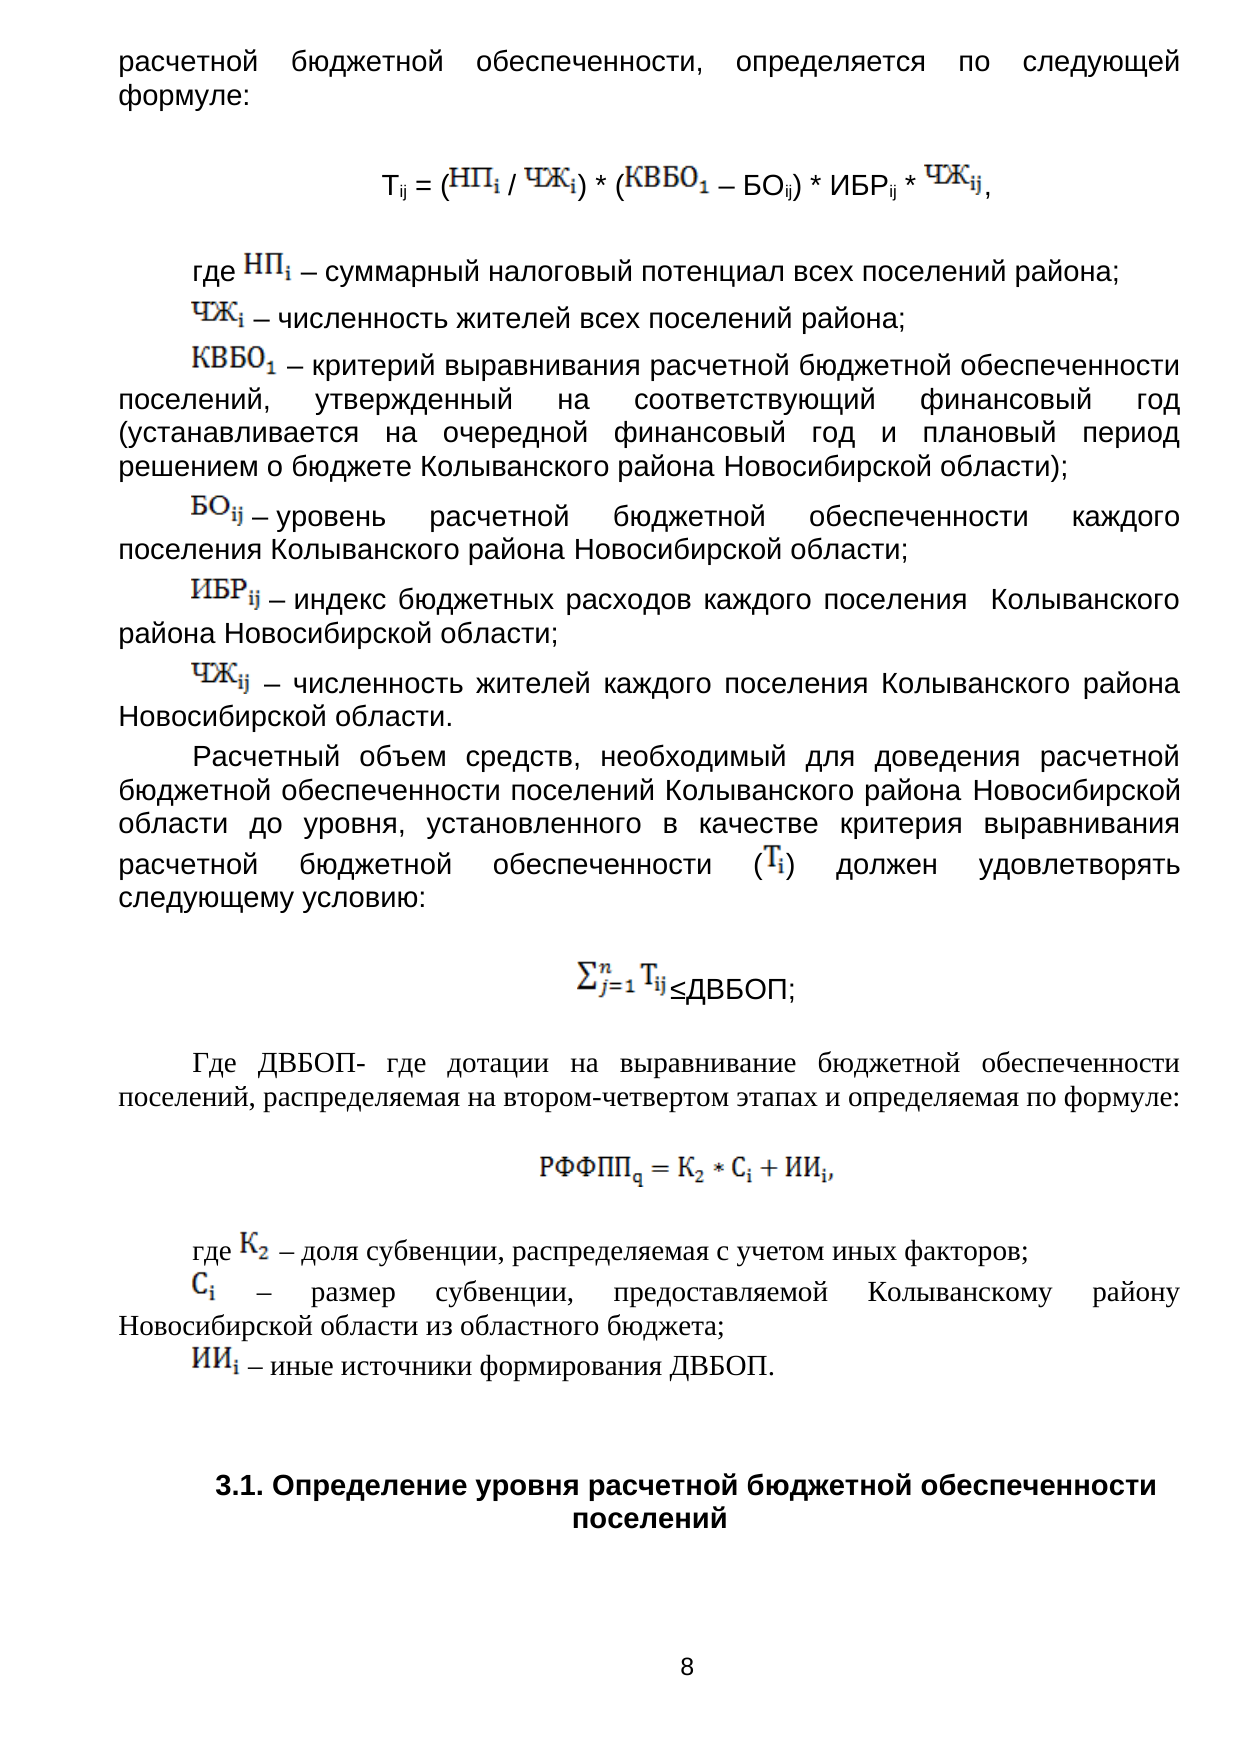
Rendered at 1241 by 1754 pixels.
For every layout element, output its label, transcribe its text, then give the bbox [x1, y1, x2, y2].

text где – суммарный налоговый потенциал всех поселений района; [118, 247, 1181, 288]
picture [191, 294, 246, 329]
text – критерий выравнивания расчетной бюджетной обеспеченности поселений, утвержденный на соответствующий финансовый год (устанавливается на очередной финансовый год и плановый период решением о бюджете Колыванского района Новосибирской области); [118, 341, 1181, 482]
picture [191, 571, 261, 610]
text 3.1. Определение уровня расчетной бюджетной обеспеченности поселений [118, 1468, 1181, 1535]
text – индекс бюджетных расходов каждого поселения Колыванского района Новосибирской области; [118, 572, 1181, 649]
text – численность жителей каждого поселения Колыванского района Новосибирской области. [118, 656, 1181, 733]
picture [191, 340, 278, 376]
text Tij = ( / ) * ( – БОij) * ИБРij * , [118, 157, 1181, 201]
picture [191, 1341, 241, 1376]
text – численность жителей всех поселений района; [118, 294, 1181, 335]
text где – доля субвенции, распределяемая с учетом иных факторов; [118, 1226, 1181, 1267]
picture [243, 247, 293, 282]
text ≤ДВБОП; [118, 960, 1181, 1005]
picture [624, 160, 711, 195]
picture [191, 655, 252, 694]
text – размер субвенции, предоставляемой Колыванскому району Новосибирской области из областного бюджета; [118, 1267, 1181, 1341]
picture [763, 839, 786, 875]
picture [191, 1266, 217, 1302]
picture [239, 1226, 272, 1261]
picture [924, 157, 984, 195]
picture [449, 160, 500, 195]
text – иные источники формирования ДВБОП. [118, 1341, 1181, 1382]
picture [539, 1151, 834, 1187]
text Где ДВБОП- где дотации на выравнивание бюджетной обеспеченности поселений, распределяемая на втором-четвертом этапах и определяемая по формуле: [118, 1045, 1181, 1112]
text – уровень расчетной бюджетной обеспеченности каждого поселения Колыванского района Новосибирской области; [118, 488, 1181, 566]
picture [524, 160, 578, 195]
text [118, 44, 1181, 111]
picture [577, 959, 670, 999]
text Расчетный объем средств, необходимый для доведения расчетной бюджетной обеспеченности поселений Колыванского района Новосибирской области до уровня, установленного в качестве критерия выравнивания расчетной бюджетной обеспеченности () должен удовлетворять следующему условию: [118, 739, 1181, 914]
picture [191, 488, 244, 526]
